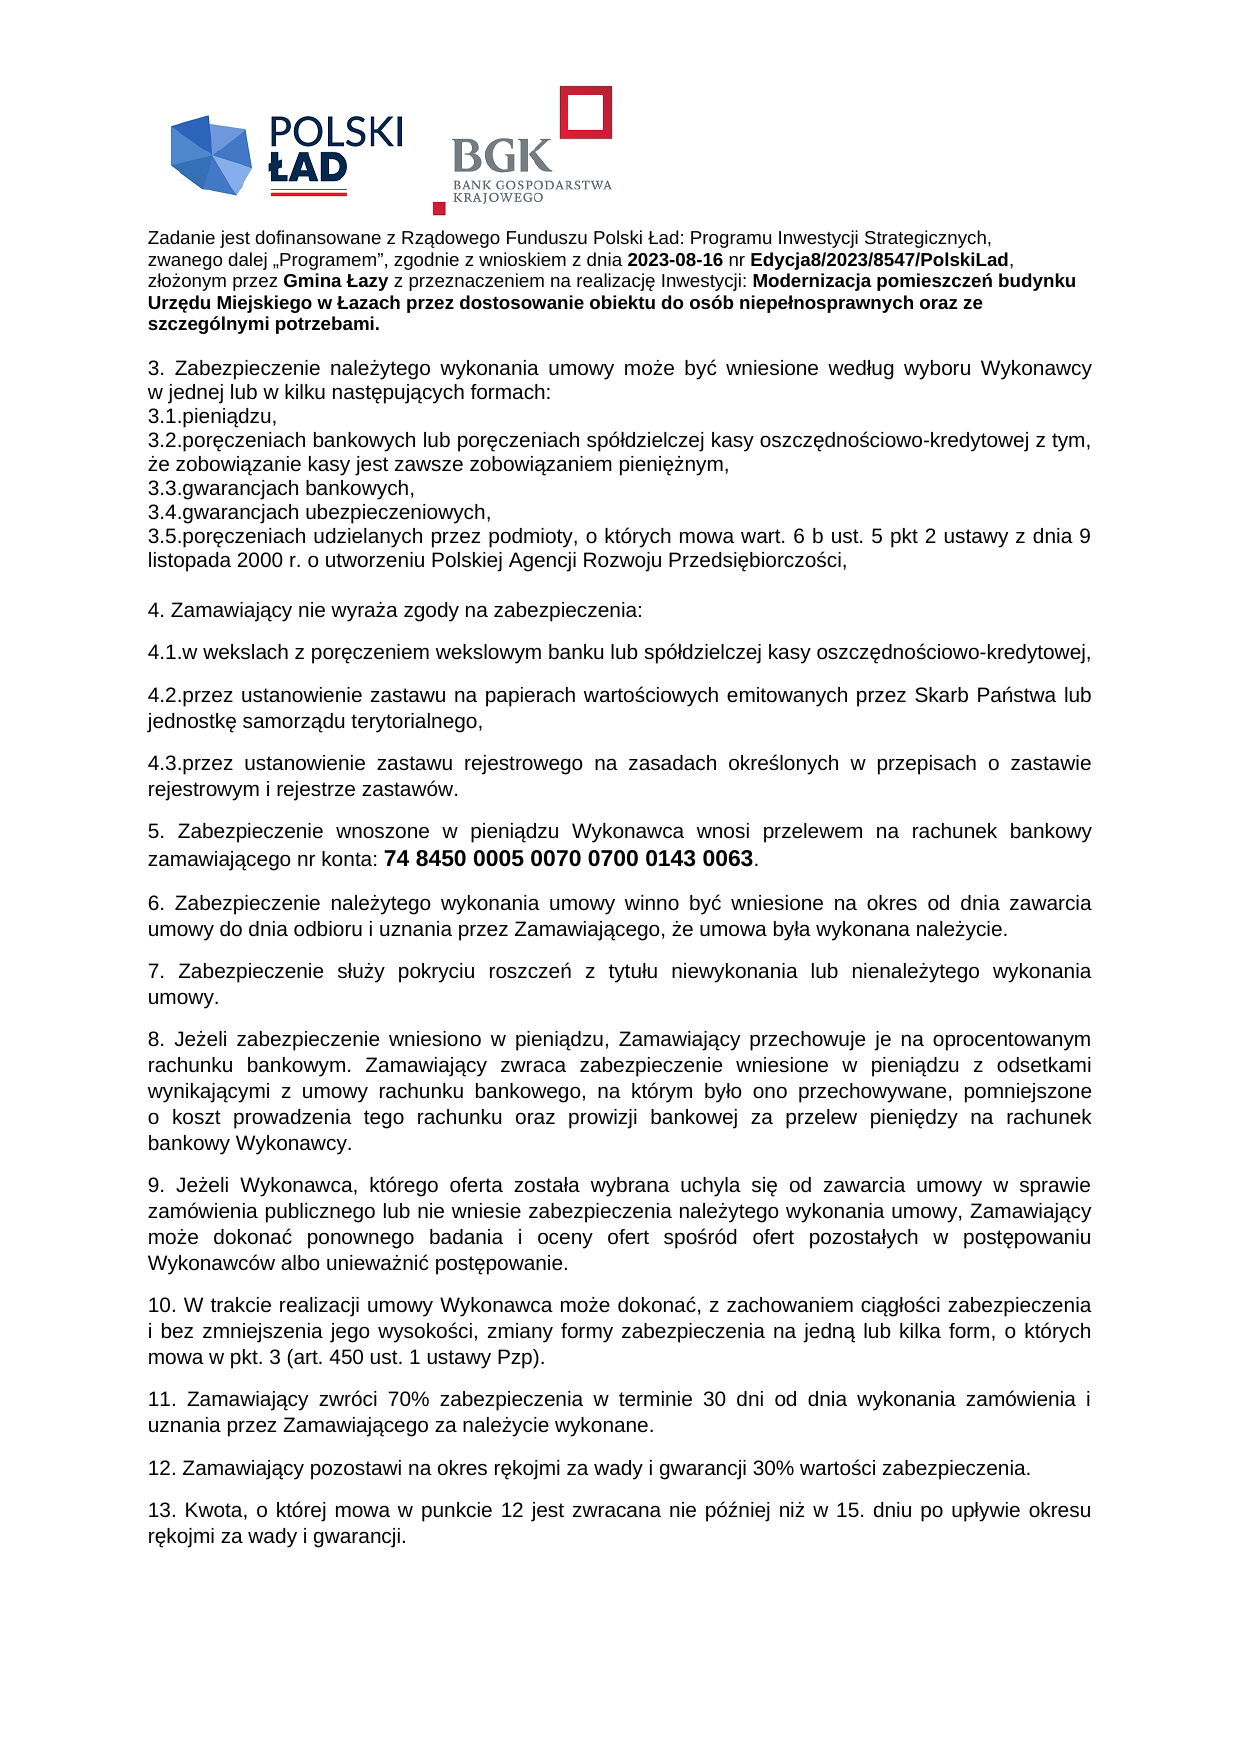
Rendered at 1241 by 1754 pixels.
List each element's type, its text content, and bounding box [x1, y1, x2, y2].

text 3.1.pieniądzu, [148, 404, 1093, 428]
text 6. Zabezpieczenie należytego wykonania umowy winno być wniesione na okres od dnia zawarcia umowy do dnia odbioru i uznania przez Zamawiającego, że umowa była wykonana należycie. [148, 891, 1093, 940]
text 3. Zabezpieczenie należytego wykonania umowy może być wniesione według wyboru Wykonawcy w jednej lub w kilku następujących formach: [148, 356, 1093, 404]
text 7. Zabezpieczenie służy pokryciu roszczeń z tytułu niewykonania lub nienależytego wykonania umowy. [148, 959, 1093, 1009]
text 4.2.przez ustanowienie zastawu na papierach wartościowych emitowanych przez Skarb Państwa lub jednostkę samorządu terytorialnego, [148, 683, 1093, 732]
text 10. W trakcie realizacji umowy Wykonawca może dokonać, z zachowaniem ciągłości zabezpieczenia i bez zmniejszenia jego wysokości, zmiany formy zabezpieczenia na jedną lub kilka form, o których mowa w pkt. 3 (art. 450 ust. 1 ustawy Pzp). [148, 1293, 1093, 1369]
text 13. Kwota, o której mowa w punkcie 12 jest zwracana nie później niż w 15. dniu po upływie okresu rękojmi za wady i gwarancji. [148, 1498, 1093, 1548]
text 4.1.w wekslach z poręczeniem wekslowym banku lub spółdzielczej kasy oszczędnościowo-kredytowej, [148, 640, 1093, 664]
text 3.3.gwarancjach bankowych, [148, 476, 1093, 500]
text 3.5.poręczeniach udzielanych przez podmioty, o których mowa wart. 6 b ust. 5 pkt 2 ustawy z dnia 9 listopada 2000 r. o utworzeniu Polskiej Agencji Rozwoju Przedsiębiorczości, [148, 524, 1093, 572]
text 3.2.poręczeniach bankowych lub poręczeniach spółdzielczej kasy oszczędnościowo-kredytowej z tym, że zobowiązanie kasy jest zawsze zobowiązaniem pieniężnym, [148, 428, 1093, 476]
text 8. Jeżeli zabezpieczenie wniesiono w pieniądzu, Zamawiający przechowuje je na oprocentowanym rachunku bankowym. Zamawiający zwraca zabezpieczenie wniesione w pieniądzu z odsetkami wynikającymi z umowy rachunku bankowego, na którym było ono przechowywane, pomniejszone o koszt prowadzenia tego rachunku oraz prowizji bankowej za przelew pieniędzy na rachunek bankowy Wykonawcy. [148, 1027, 1093, 1154]
text 9. Jeżeli Wykonawca, którego oferta została wybrana uchyla się od zawarcia umowy w sprawie zamówienia publicznego lub nie wniesie zabezpieczenia należytego wykonania umowy, Zamawiający może dokonać ponownego badania i oceny ofert spośród ofert pozostałych w postępowaniu Wykonawców albo unieważnić postępowanie. [148, 1173, 1093, 1274]
text 5. Zabezpieczenie wnoszone w pieniądzu Wykonawca wnosi przelewem na rachunek bankowy zamawiającego nr konta: 74 8450 0005 0070 0700 0143 0063. [148, 819, 1093, 872]
text 3.4.gwarancjach ubezpieczeniowych, [148, 500, 1093, 524]
text 11. Zamawiający zwróci 70% zabezpieczenia w terminie 30 dni od dnia wykonania zamówienia i uznania przez Zamawiającego za należycie wykonane. [148, 1387, 1093, 1437]
text 12. Zamawiający pozostawi na okres rękojmi za wady i gwarancji 30% wartości zabezpieczenia. [148, 1456, 1093, 1479]
text 4. Zamawiający nie wyraża zgody na zabezpieczenia: [148, 572, 1093, 622]
text 4.3.przez ustanowienie zastawu rejestrowego na zasadach określonych w przepisach o zastawie rejestrowym i rejestrze zastawów. [148, 751, 1093, 801]
